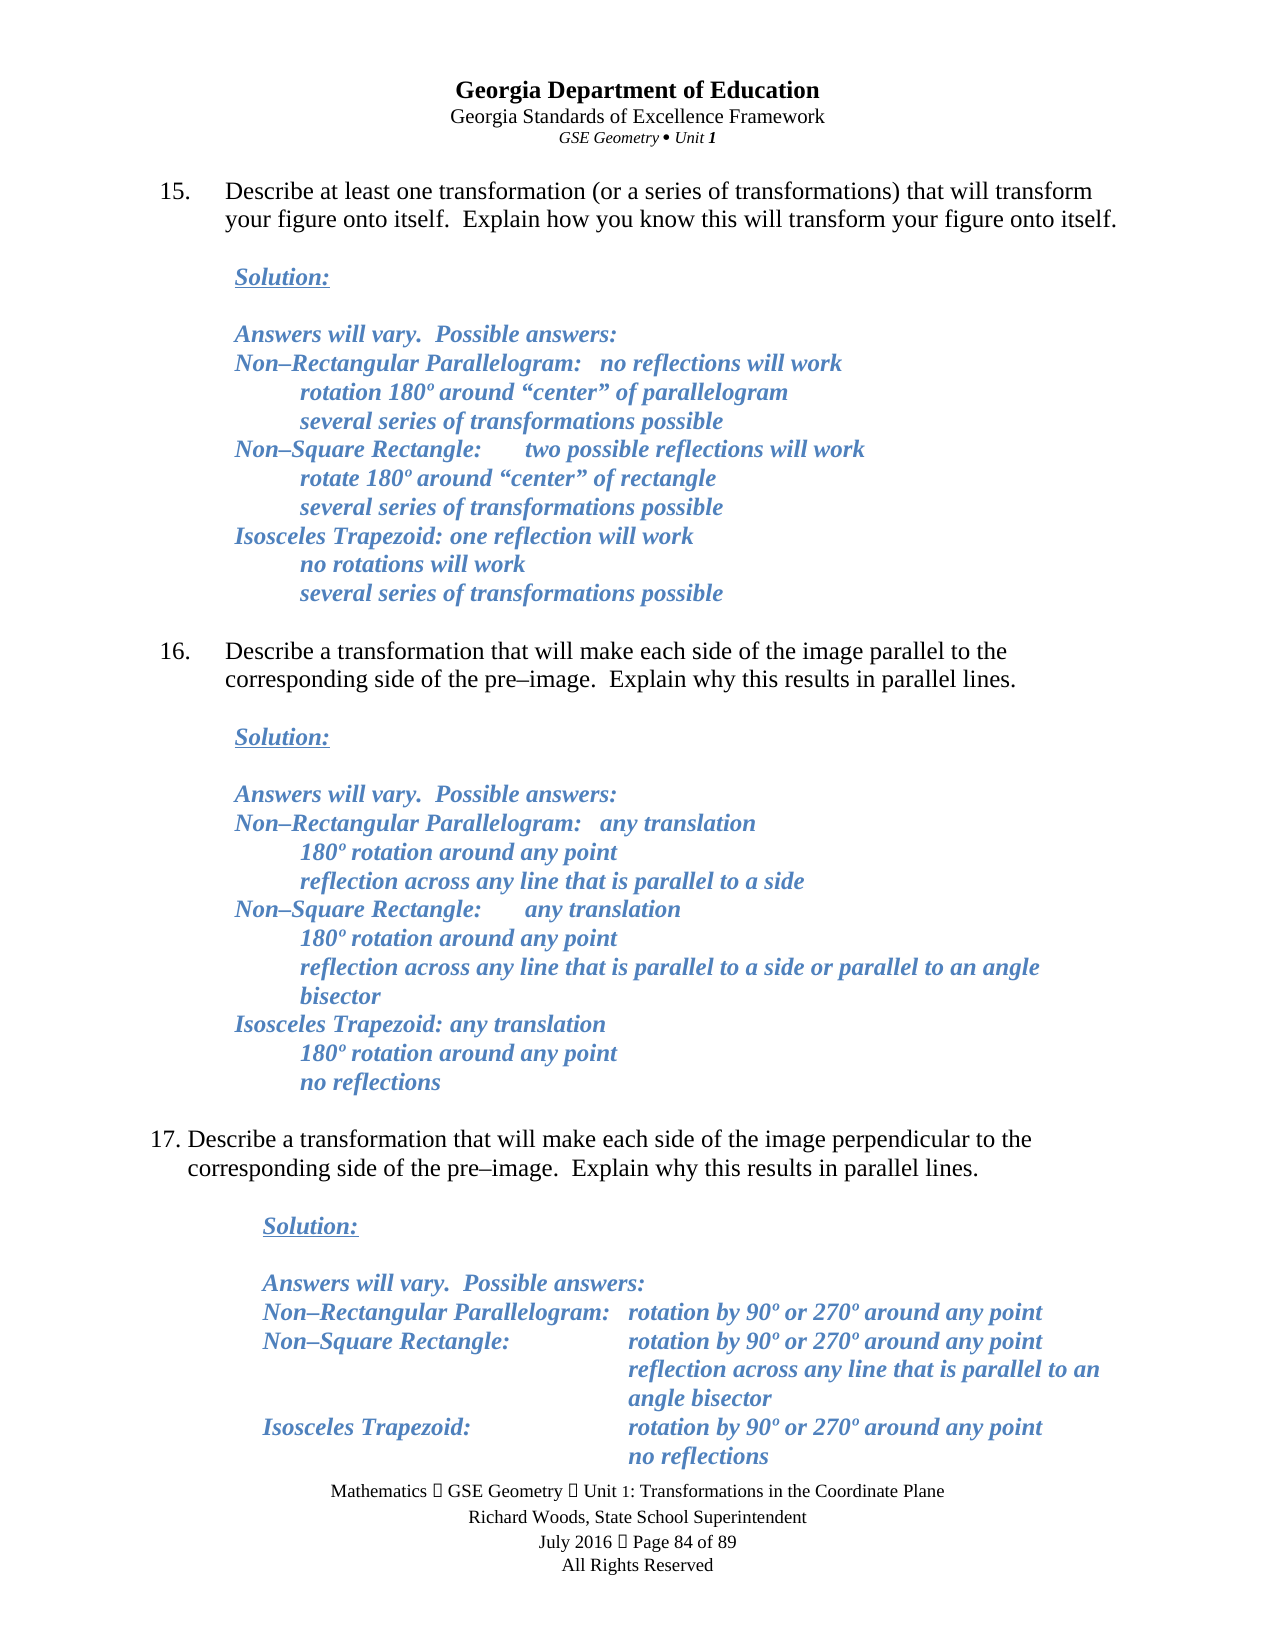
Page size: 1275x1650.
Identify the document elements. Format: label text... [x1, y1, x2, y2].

text Non–Square Rectangle: any translation 180º rotation around any point reflection across any line that is parallel to a side or parallel to an angle bisector [234, 894, 1125, 1009]
text Non–Rectangular Parallelogram: no reflections will work rotation 180º around “center” of parallelogram several series of transformations possible [234, 348, 1125, 434]
text Isosceles Trapezoid: any translation 180º rotation around any point no reflections [234, 1009, 1125, 1124]
text Answers will vary. Possible answers: [262, 1268, 1125, 1297]
text Solution: [262, 1211, 1125, 1239]
text Non–Rectangular Parallelogram: rotation by 90º or 270º around any point [262, 1297, 1125, 1326]
list Describe at least one transformation (or a series of transformations) that will transform your figure onto itself. Explain how you know this will transform your figure onto itself. [159, 176, 1125, 233]
text Answers will vary. Possible answers: [234, 779, 1125, 808]
text Non–Square Rectangle: two possible reflections will work rotate 180º around “center” of rectangle several series of transformations possible [234, 434, 1125, 521]
text Isosceles Trapezoid: one reflection will work no rotations will work several series of transformations possible [234, 521, 1125, 607]
text Non–Square Rectangle: rotation by 90º or 270º around any point reflection across any line that is parallel to an angle bisector [262, 1326, 1125, 1412]
text Non–Rectangular Parallelogram: any translation 180º rotation around any point reflection across any line that is parallel to a side [234, 808, 1125, 894]
text Answers will vary. Possible answers: [234, 319, 1125, 348]
text Solution: [234, 262, 1125, 291]
text Isosceles Trapezoid: rotation by 90º or 270º around any point no reflections [262, 1412, 1125, 1469]
list Describe a transformation that will make each side of the image parallel to the corresponding side of the pre–image. Explain why this results in parallel lines. [159, 636, 1125, 693]
list Describe a transformation that will make each side of the image perpendicular to the corresponding side of the pre–image. Explain why this results in parallel lines. [150, 1124, 1125, 1182]
text Solution: [234, 722, 1125, 751]
